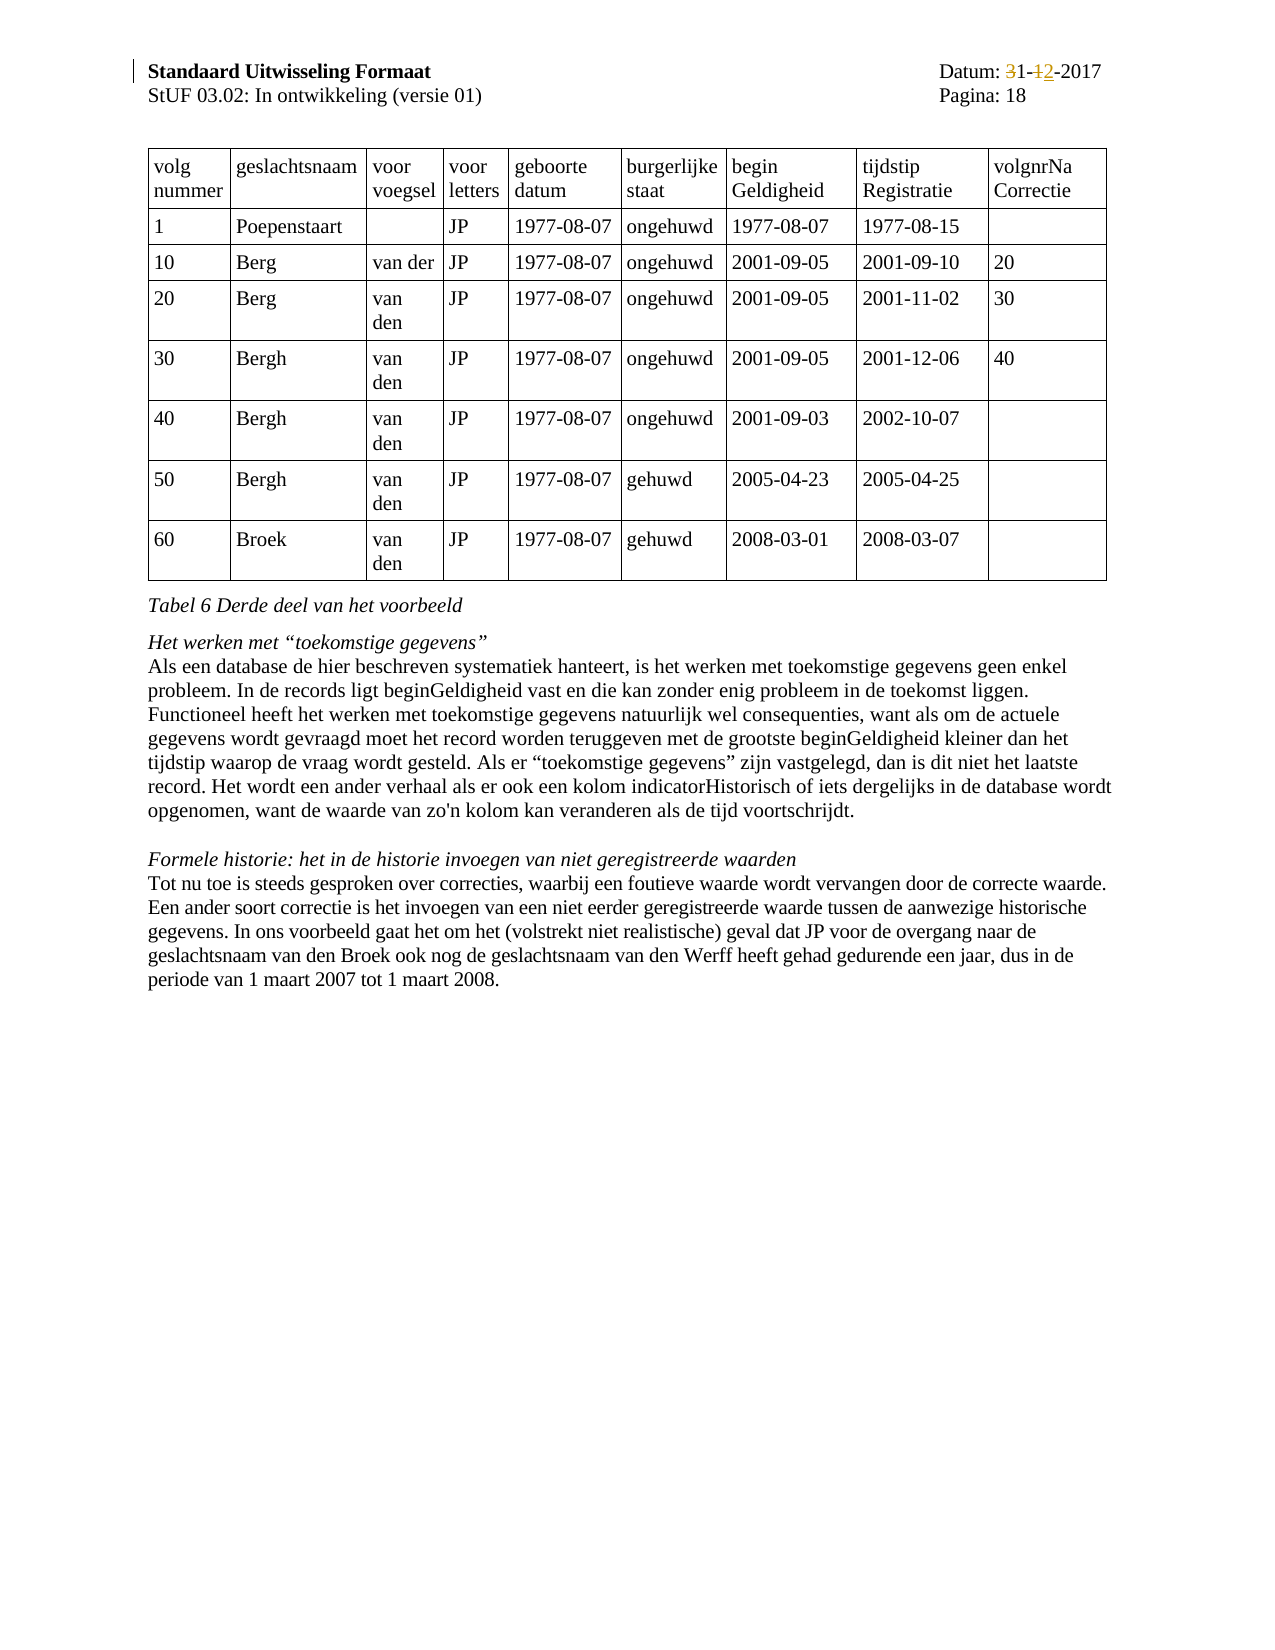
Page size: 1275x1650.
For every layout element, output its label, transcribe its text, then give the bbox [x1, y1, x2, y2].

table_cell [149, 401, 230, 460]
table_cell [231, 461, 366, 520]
text Tabel 2.6 Derde deel van het voorbeeld [148, 593, 1127, 617]
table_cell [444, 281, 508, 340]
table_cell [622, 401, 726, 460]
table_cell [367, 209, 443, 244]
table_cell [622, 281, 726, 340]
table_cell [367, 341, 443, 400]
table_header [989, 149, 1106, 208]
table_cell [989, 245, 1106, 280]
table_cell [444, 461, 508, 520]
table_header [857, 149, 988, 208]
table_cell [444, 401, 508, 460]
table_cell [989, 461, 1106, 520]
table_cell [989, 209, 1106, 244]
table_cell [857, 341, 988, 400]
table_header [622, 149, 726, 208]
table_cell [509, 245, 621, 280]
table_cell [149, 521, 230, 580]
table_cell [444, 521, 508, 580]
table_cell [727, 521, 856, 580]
text Als een database de hier beschreven systematiek hanteert, is het werken met toekomstige gegevens geen enkel probleem. In de records ligt beginGeldigheid vast en die kan zonder enig probleem in de toekomst liggen. Functioneel heeft het werken met toekomstige gegevens natuurlijk wel consequenties, want als om de actuele gegevens wordt gevraagd moet het record worden teruggeven met de grootste beginGeldigheid kleiner dan het tijdstip waarop de vraag wordt gesteld. Als er “toekomstige gegevens” zijn vastgelegd, dan is dit niet het laatste record. Het wordt een ander verhaal als er ook een kolom indicatorHistorisch of iets dergelijks in de database wordt opgenomen, want de waarde van zo'n kolom kan veranderen als de tijd voortschrijdt. [148, 654, 1127, 822]
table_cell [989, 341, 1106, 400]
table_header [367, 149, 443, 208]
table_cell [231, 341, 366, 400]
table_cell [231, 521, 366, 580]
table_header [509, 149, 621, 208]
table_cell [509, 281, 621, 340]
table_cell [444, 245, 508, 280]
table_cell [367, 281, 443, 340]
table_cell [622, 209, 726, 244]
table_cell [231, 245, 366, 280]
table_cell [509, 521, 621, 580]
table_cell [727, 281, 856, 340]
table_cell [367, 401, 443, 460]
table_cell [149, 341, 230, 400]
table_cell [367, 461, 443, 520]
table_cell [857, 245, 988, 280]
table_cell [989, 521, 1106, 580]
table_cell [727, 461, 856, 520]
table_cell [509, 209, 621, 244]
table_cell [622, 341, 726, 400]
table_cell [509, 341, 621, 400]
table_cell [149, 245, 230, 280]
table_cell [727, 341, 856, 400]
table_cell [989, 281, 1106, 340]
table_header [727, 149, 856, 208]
text Tot nu toe is steeds gesproken over correcties, waarbij een foutieve waarde wordt vervangen door de correcte waarde. Een ander soort correctie is het invoegen van een niet eerder geregistreerde waarde tussen de aanwezige historische gegevens. In ons voorbeeld gaat het om het (volstrekt niet realistische) geval dat JP voor de overgang naar de geslachtsnaam van den Broek ook nog de geslachtsnaam van den Werff heeft gehad gedurende een jaar, dus in de periode van 1 maart 2007 tot 1 maart 2008. [148, 871, 1127, 991]
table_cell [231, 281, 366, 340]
text Het werken met “toekomstige gegevens” [148, 630, 1127, 654]
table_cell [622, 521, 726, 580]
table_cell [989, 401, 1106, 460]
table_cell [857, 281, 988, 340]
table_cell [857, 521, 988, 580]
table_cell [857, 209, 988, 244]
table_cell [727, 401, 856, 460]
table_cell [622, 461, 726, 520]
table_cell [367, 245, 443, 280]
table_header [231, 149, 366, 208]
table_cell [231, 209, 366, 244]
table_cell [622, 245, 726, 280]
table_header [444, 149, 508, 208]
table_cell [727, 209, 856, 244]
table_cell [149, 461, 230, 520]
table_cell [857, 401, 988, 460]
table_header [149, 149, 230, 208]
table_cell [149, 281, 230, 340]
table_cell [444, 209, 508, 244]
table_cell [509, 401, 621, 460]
text Formele historie: het in de historie invoegen van niet geregistreerde waarden [148, 847, 1127, 871]
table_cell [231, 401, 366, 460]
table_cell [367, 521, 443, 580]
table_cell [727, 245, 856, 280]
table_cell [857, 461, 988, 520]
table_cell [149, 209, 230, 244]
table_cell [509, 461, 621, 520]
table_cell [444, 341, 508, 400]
